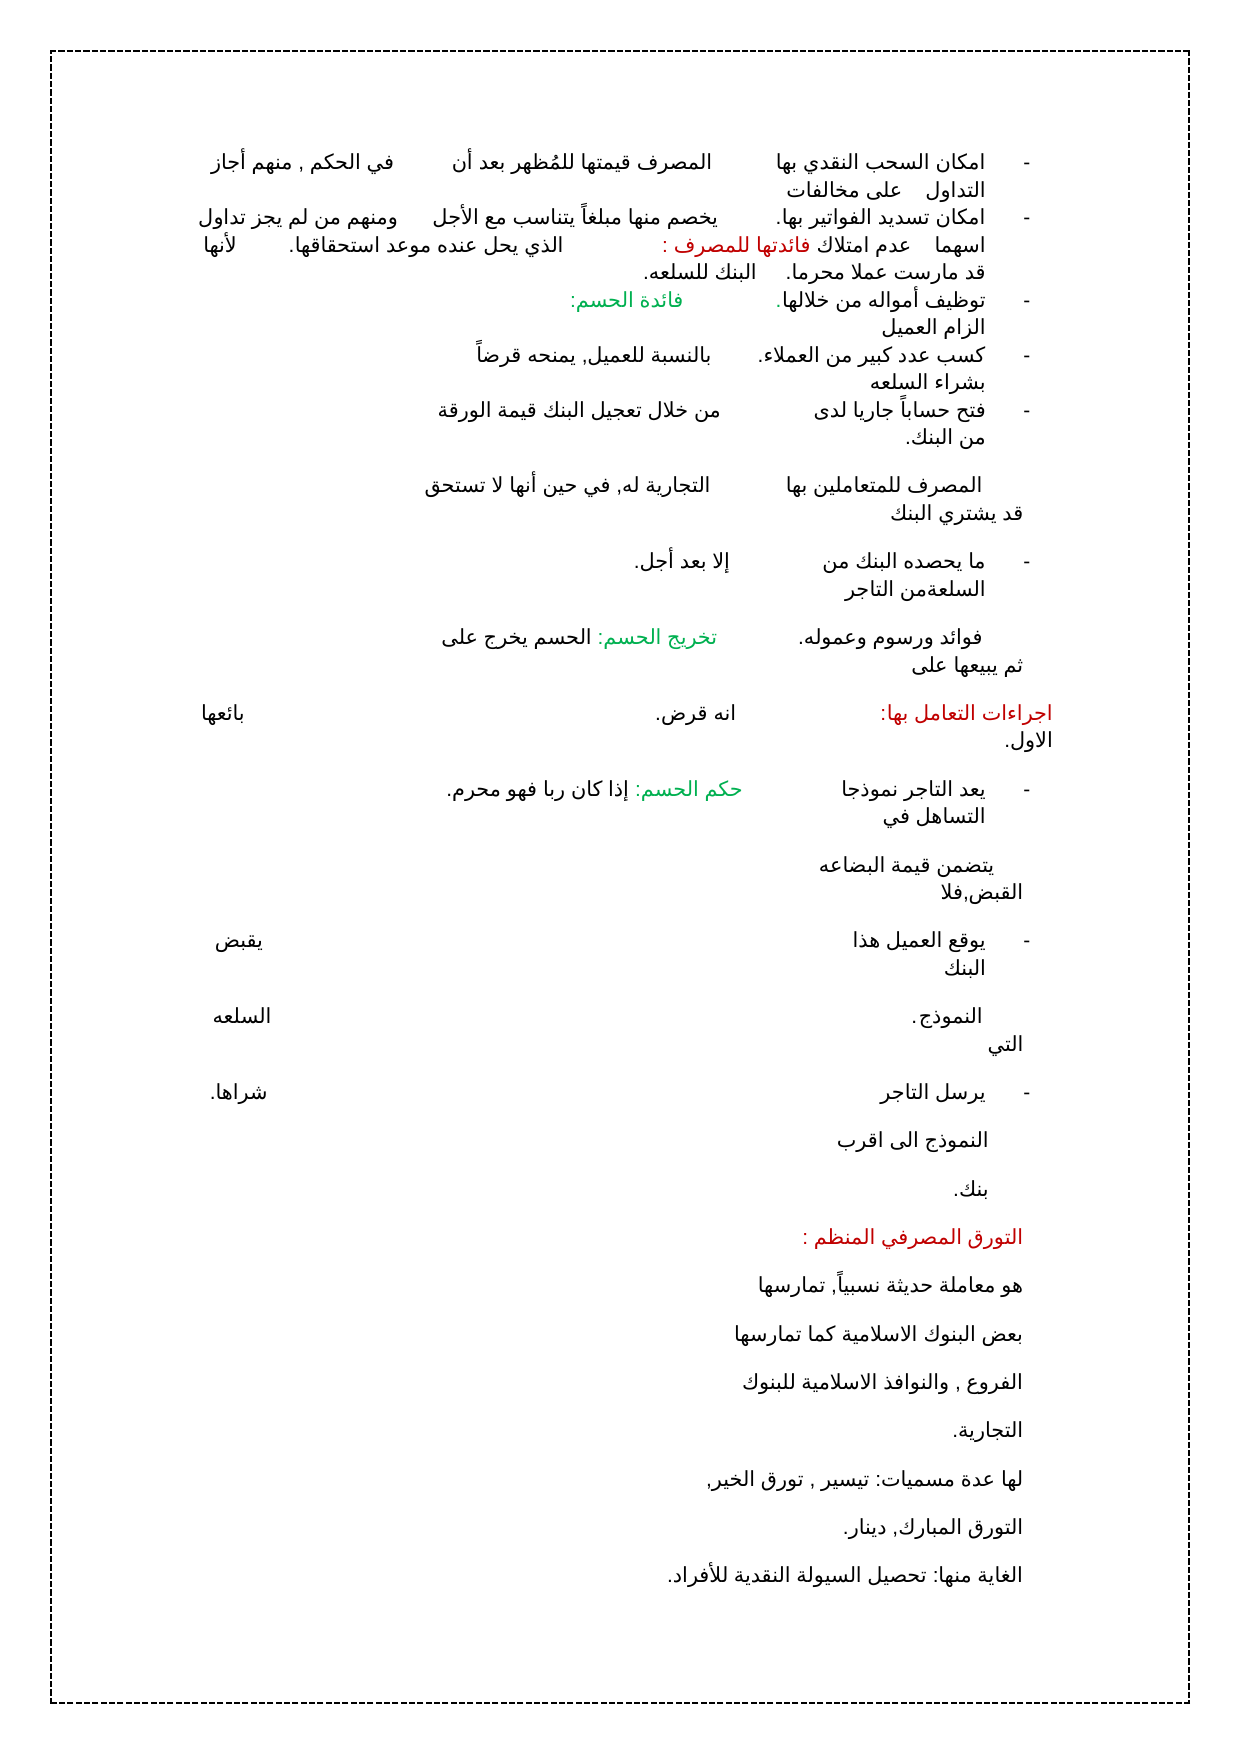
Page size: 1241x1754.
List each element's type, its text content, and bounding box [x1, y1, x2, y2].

list توظيف أمواله من خلالها. فائدة الحسم: الزام العميل [187, 287, 1023, 339]
text هو معاملة حديثة نسبياً, تمارسها [187, 1273, 1023, 1297]
text النموذج. السلعه التي [187, 1004, 1023, 1056]
list يوقع العميل هذا يقبض البنك [187, 928, 1023, 980]
text التورق المبارك, دينار. [187, 1515, 1023, 1539]
text التجارية. [187, 1418, 1023, 1442]
list يرسل التاجر شراها. [187, 1080, 1023, 1104]
text التورق المصرفي المنظم : [187, 1225, 1023, 1249]
list ما يحصده البنك من إلا بعد أجل. السلعةمن التاجر [187, 549, 1023, 601]
text اجراءات التعامل بها: انه قرض. بائعها الاول. [187, 701, 1053, 752]
list فتح حساباً جاريا لدى من خلال تعجيل البنك قيمة الورقة من البنك. [187, 397, 1023, 449]
list امكان تسديد الفواتير بها. يخصم منها مبلغاً يتناسب مع الأجل ومنهم من لم يجز تداول اسهما عدم امتلاك فائدتها للمصرف : الذي يحل عنده موعد استحقاقها. لأنها قد مارست عملا محرما. البنك للسلعه. [187, 205, 1023, 284]
list كسب عدد كبير من العملاء. بالنسبة للعميل, يمنحه قرضاً بشراء السلعه [187, 342, 1023, 394]
list امكان السحب النقدي بها المصرف قيمتها للمُظهر بعد أن في الحكم , منهم أجاز التداول على مخالفات [187, 150, 1023, 201]
text المصرف للمتعاملين بها التجارية له, في حين أنها لا تستحق قد يشتري البنك [187, 473, 1023, 525]
text يتضمن قيمة البضاعه القبض,فلا [187, 852, 1023, 904]
text بنك. [187, 1177, 1023, 1201]
text بعض البنوك الاسلامية كما تمارسها [187, 1322, 1023, 1346]
text الغاية منها: تحصيل السيولة النقدية للأفراد. [187, 1563, 1023, 1587]
list يعد التاجر نموذجا حكم الحسم: إذا كان ربا فهو محرم. التساهل في [187, 777, 1023, 828]
text لها عدة مسميات: تيسير , تورق الخير, [187, 1467, 1023, 1491]
text النموذج الى اقرب [187, 1128, 1023, 1152]
text فوائد ورسوم وعموله. تخريج الحسم: الحسم يخرج على ثم يبيعها على [187, 625, 1023, 676]
text الفروع , والنوافذ الاسلامية للبنوك [187, 1370, 1023, 1394]
